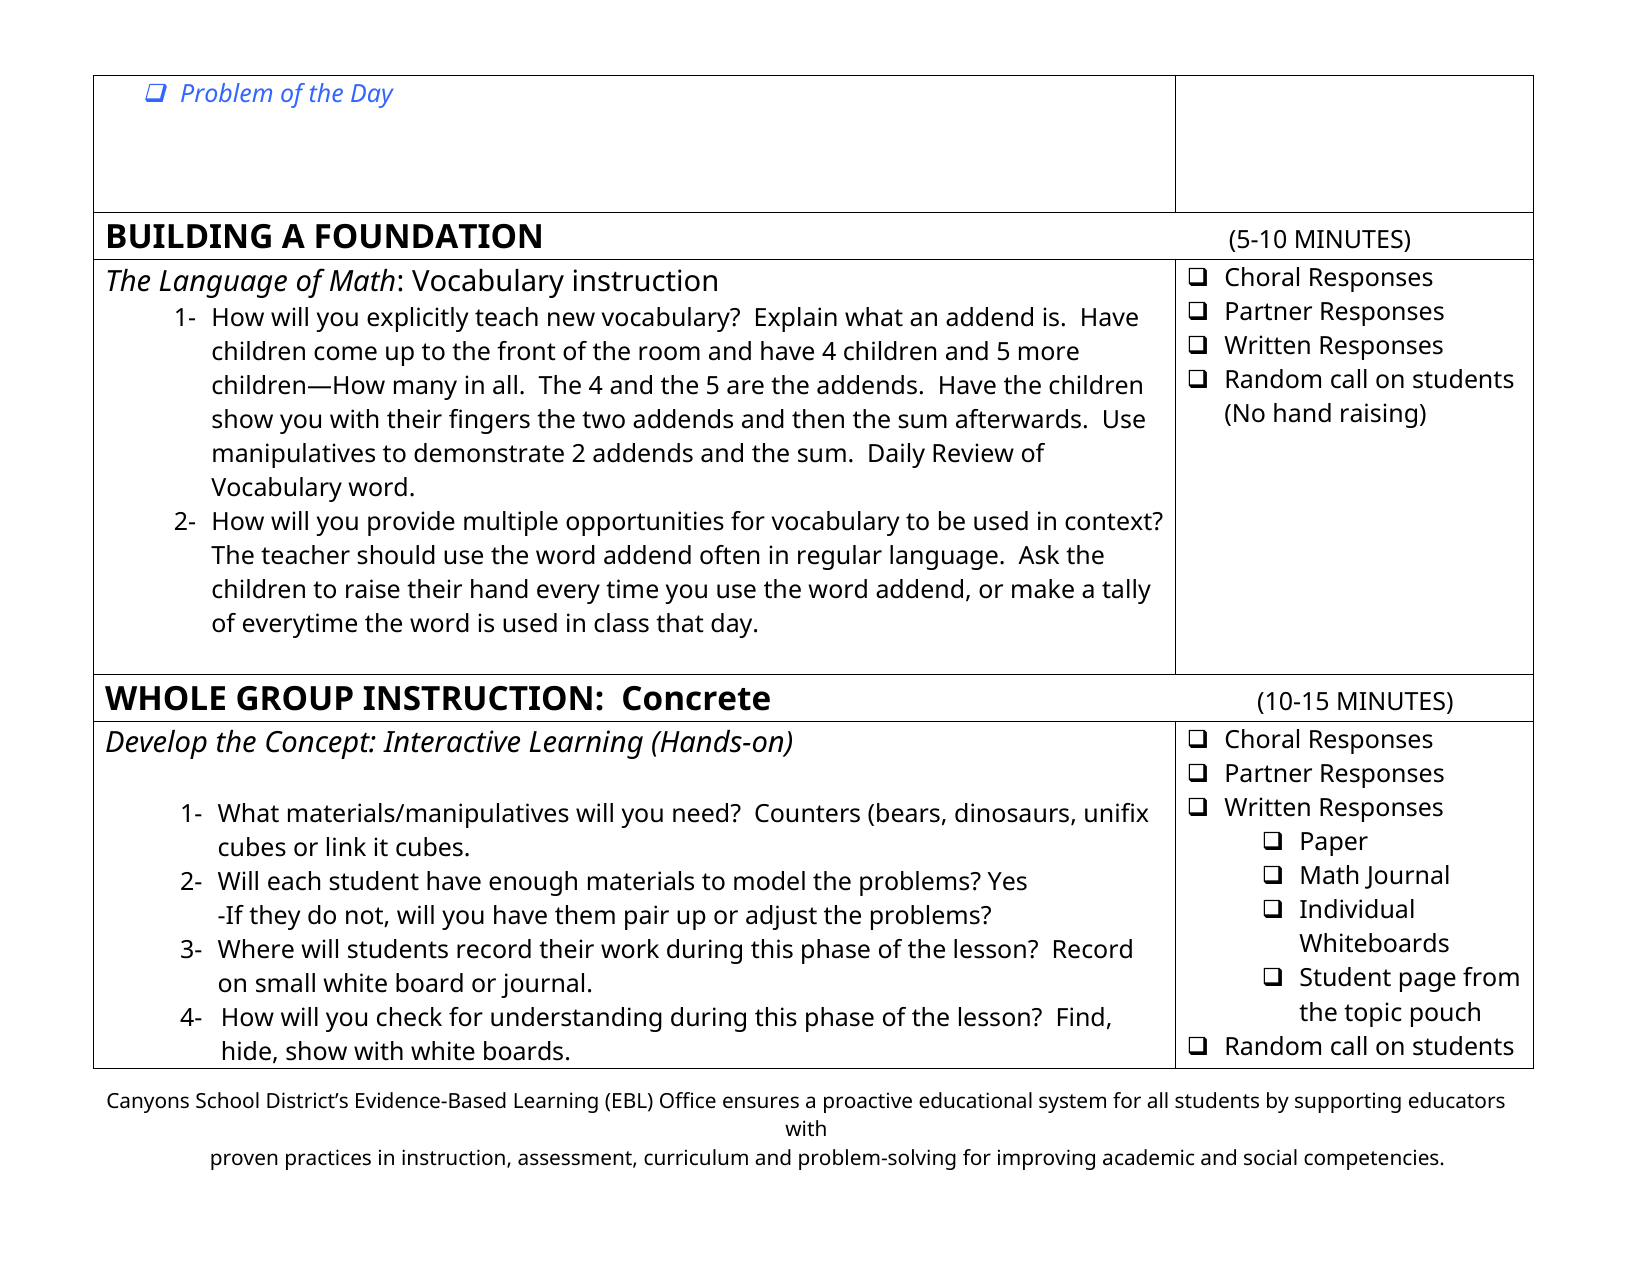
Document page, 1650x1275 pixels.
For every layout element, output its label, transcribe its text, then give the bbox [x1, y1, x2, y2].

table_cell Choral Responses Partner Responses Written Responses Random call on students (No hand raising) [1176, 260, 1533, 674]
table_cell BUILDING A FOUNDATION (5-10 MINUTES) [94, 213, 1533, 259]
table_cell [94, 722, 1175, 1068]
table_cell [1176, 76, 1533, 212]
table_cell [1176, 722, 1533, 1068]
table_cell WHOLE GROUP INSTRUCTION: Concrete (10-15 MINUTES) [94, 675, 1533, 721]
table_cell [94, 76, 1175, 212]
table_cell The Language of Math: Vocabulary instruction How will you explicitly teach new vocabulary? Explain what an addend is. Have children come up to the front of the room and have 4 children and 5 more children—How many in all. The 4 and the 5 are the addends. Have the children show you with their fingers the two addends and then the sum afterwards. Use manipulatives to demonstrate 2 addends and the sum. Daily Review of Vocabulary word. How will you provide multiple opportunities for vocabulary to be used in context? The teacher should use the word addend often in regular language. Ask the children to raise their hand every time you use the word addend, or make a tally of everytime the word is used in class that day. [94, 260, 1175, 674]
